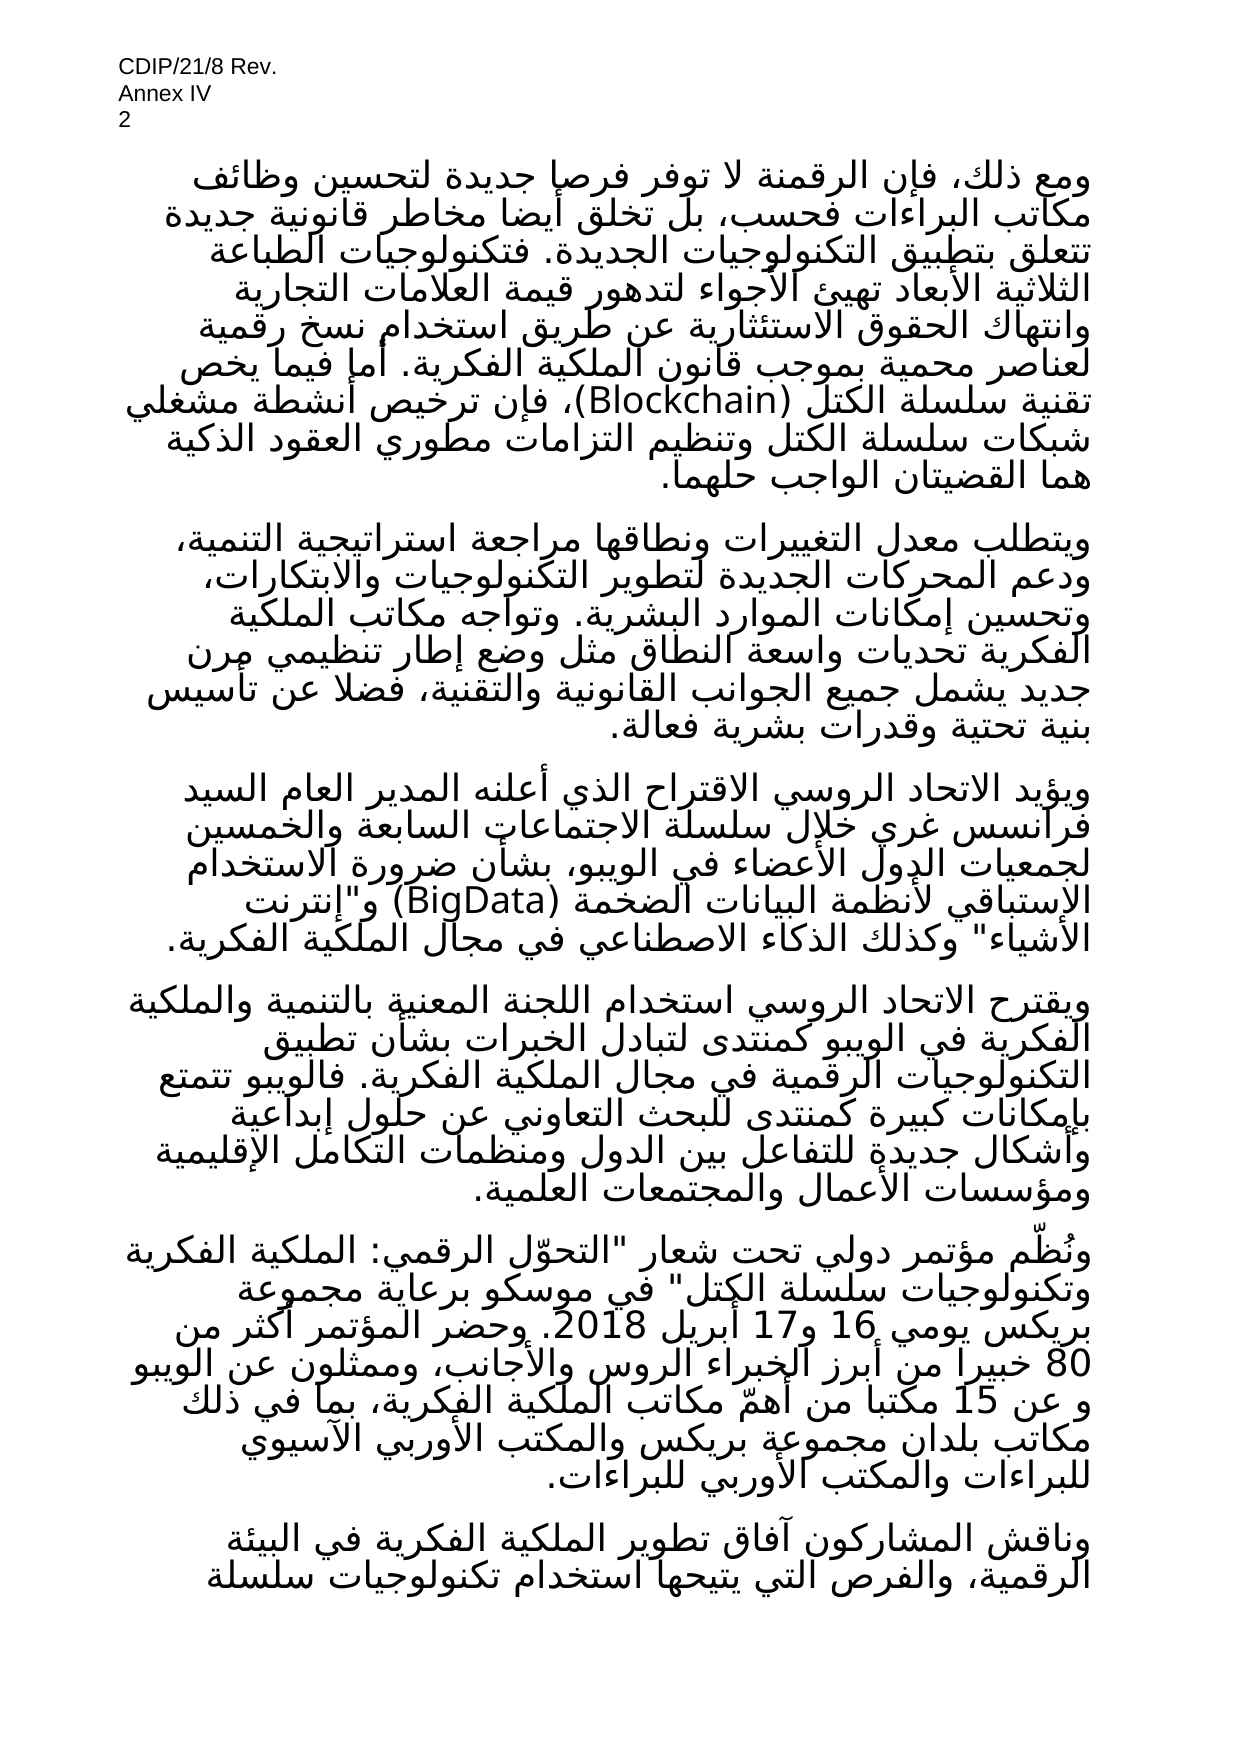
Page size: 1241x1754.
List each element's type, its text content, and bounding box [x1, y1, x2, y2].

text ويؤيد الاتحاد الروسي الاقتراح الذي أعلنه المدير العام السيد فرانسس غري خلال سلسلة الاجتماعات السابعة والخمسين لجمعيات الدول الأعضاء في الويبو، بشأن ضرورة الاستخدام الاستباقي لأنظمة البيانات الضخمة (BigData) و"إنترنت الأشياء" وكذلك الذكاء الاصطناعي في مجال الملكية الفكرية. [118, 771, 1092, 958]
text ويقترح الاتحاد الروسي استخدام اللجنة المعنية بالتنمية والملكية الفكرية في الويبو كمنتدى لتبادل الخبرات بشأن تطبيق التكنولوجيات الرقمية في مجال الملكية الفكرية. فالويبو تتمتع بإمكانات كبيرة كمنتدى للبحث التعاوني عن حلول إبداعية وأشكال جديدة للتفاعل بين الدول ومنظمات التكامل الإقليمية ومؤسسات الأعمال والمجتمعات العلمية. [118, 983, 1092, 1208]
text ويتطلب معدل التغييرات ونطاقها مراجعة استراتيجية التنمية، ودعم المحركات الجديدة لتطوير التكنولوجيات والابتكارات، وتحسين إمكانات الموارد البشرية. وتواجه مكاتب الملكية الفكرية تحديات واسعة النطاق مثل وضع إطار تنظيمي مرن جديد يشمل جميع الجوانب القانونية والتقنية، فضلا عن تأسيس بنية تحتية وقدرات بشرية فعالة. [118, 521, 1092, 746]
text ونُظّم مؤتمر دولي تحت شعار "التحوّل الرقمي: الملكية الفكرية وتكنولوجيات سلسلة الكتل" في موسكو برعاية مجموعة بريكس يومي 16 و17 أبريل 2018. وحضر المؤتمر أكثر من 80 خبيرا من أبرز الخبراء الروس والأجانب، وممثلون عن الويبو و عن 15 مكتبا من أهمّ مكاتب الملكية الفكرية، بما في ذلك مكاتب بلدان مجموعة بريكس والمكتب الأوربي الآسيوي للبراءات والمكتب الأوربي للبراءات. [118, 1233, 1092, 1496]
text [118, 1521, 1092, 1596]
text ومع ذلك، فإن الرقمنة لا توفر فرصا جديدة لتحسين وظائف مكاتب البراءات فحسب، بل تخلق أيضا مخاطر قانونية جديدة تتعلق بتطبيق التكنولوجيات الجديدة. فتكنولوجيات الطباعة الثلاثية الأبعاد تهيئ الأجواء لتدهور قيمة العلامات التجارية وانتهاك الحقوق الاستئثارية عن طريق استخدام نسخ رقمية لعناصر محمية بموجب قانون الملكية الفكرية. أما فيما يخص تقنية سلسلة الكتل (Blockchain)، فإن ترخيص أنشطة مشغلي شبكات سلسلة الكتل وتنظيم التزامات مطوري العقود الذكية هما القضيتان الواجب حلهما. [118, 158, 1092, 496]
